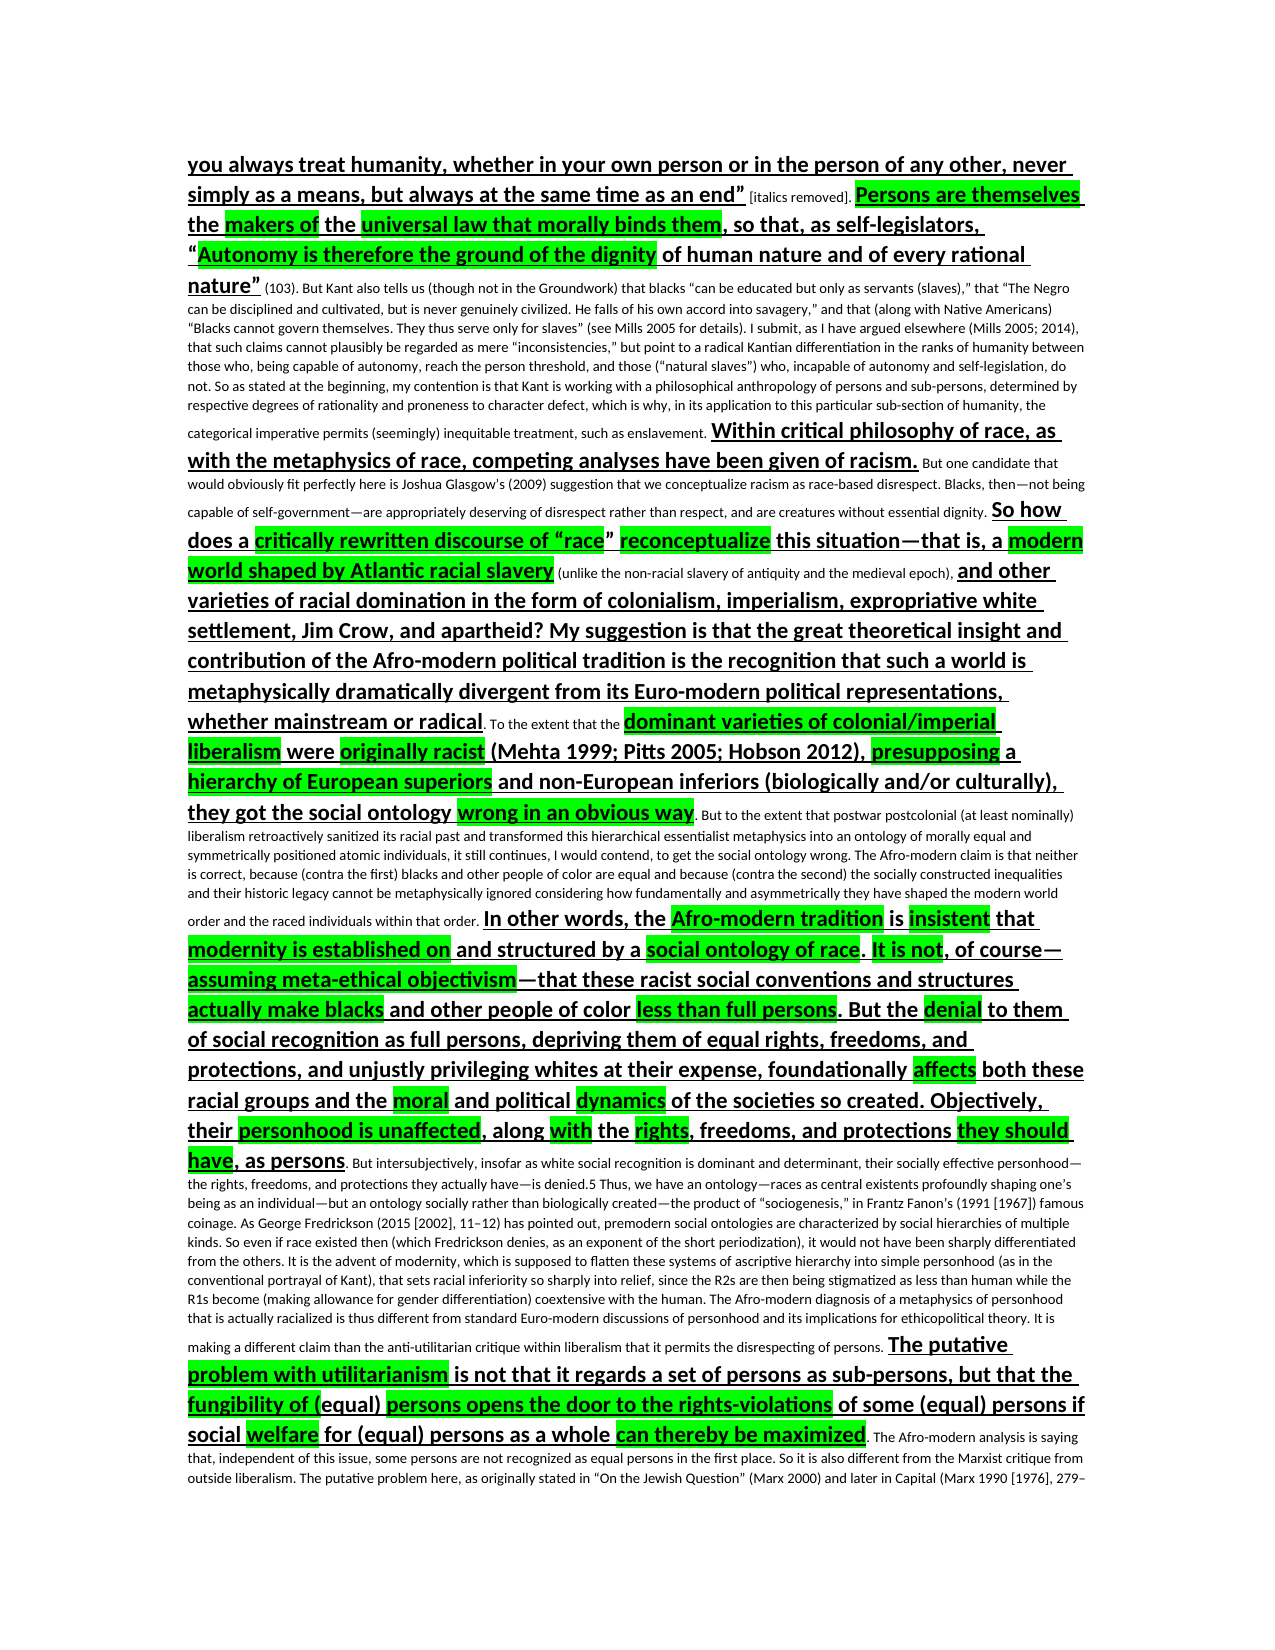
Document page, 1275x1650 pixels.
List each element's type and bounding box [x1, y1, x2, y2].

text [187, 150, 1087, 1487]
